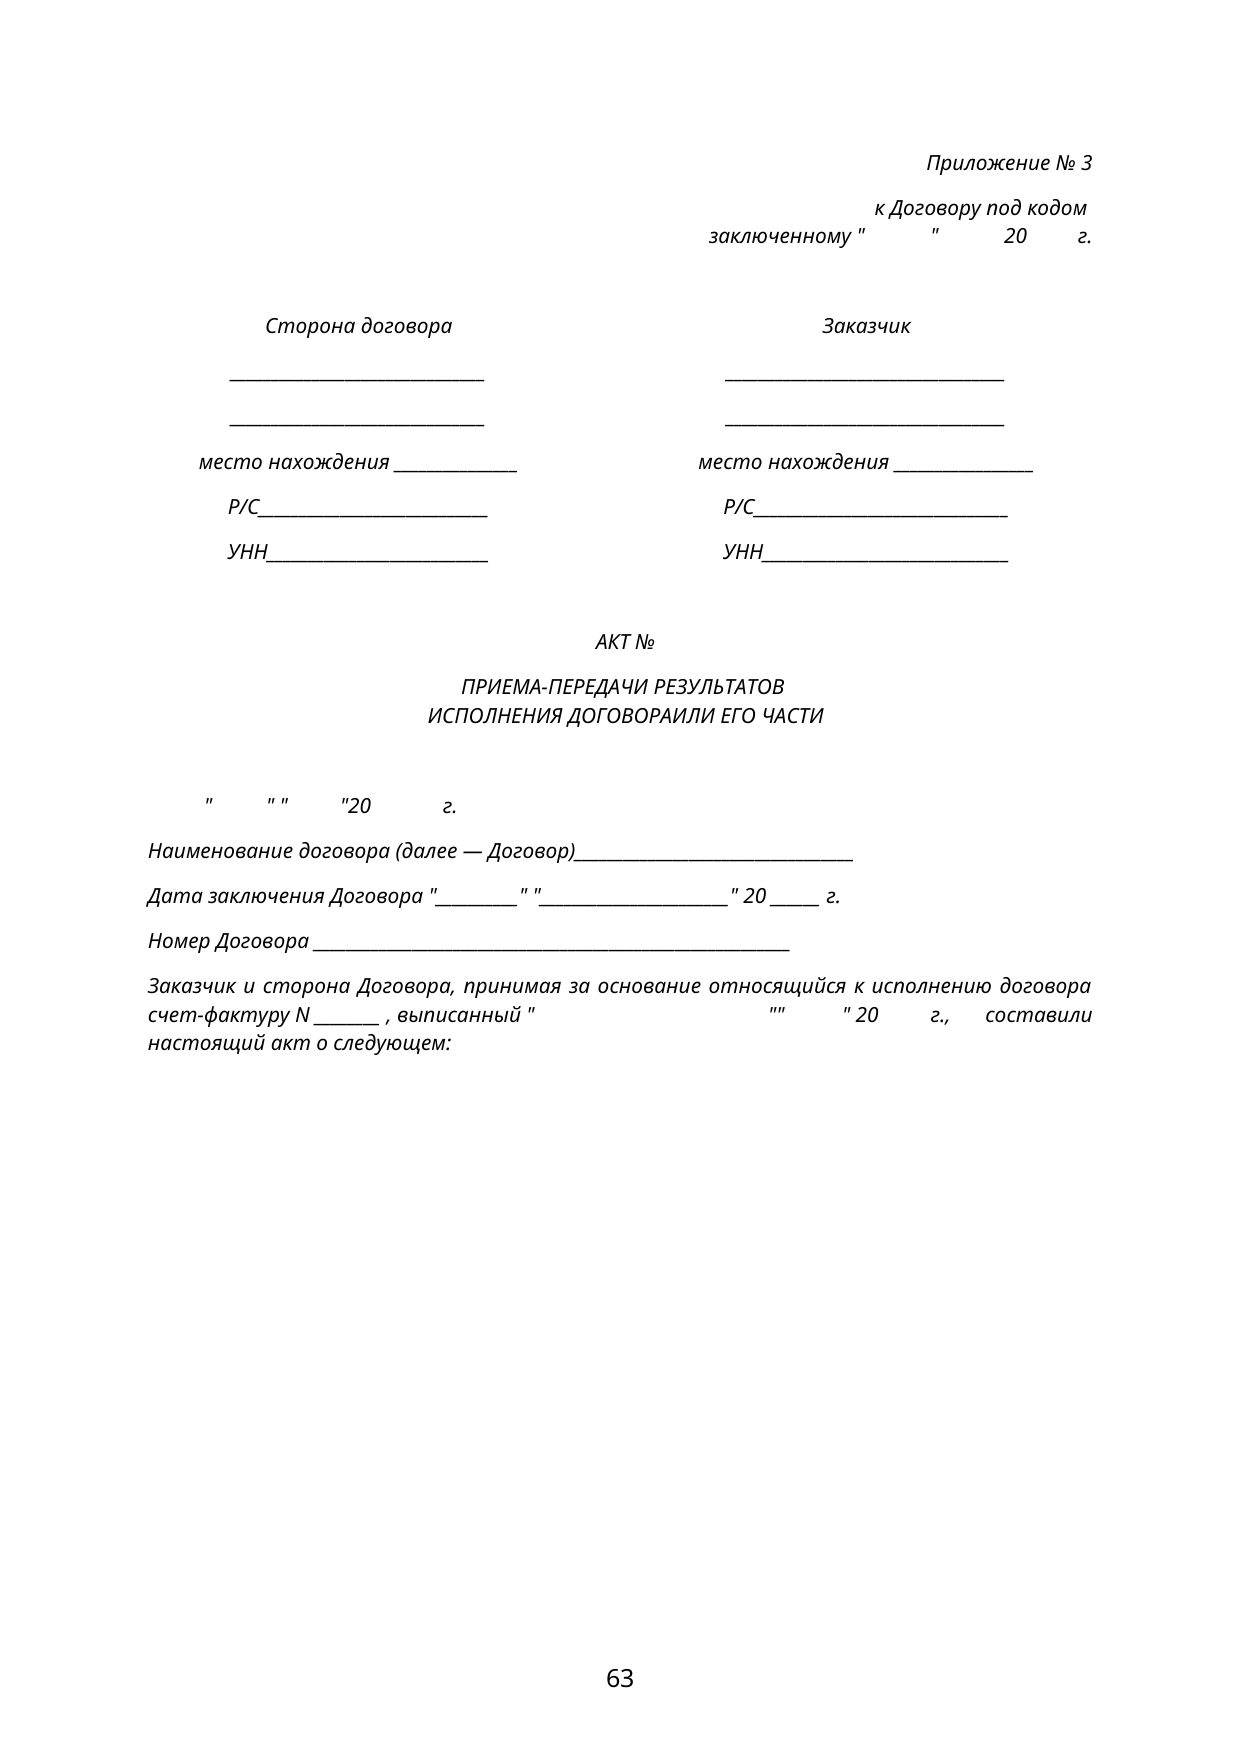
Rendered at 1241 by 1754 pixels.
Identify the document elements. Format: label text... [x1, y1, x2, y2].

text к Договору под кодом заключенному " " 20 г. [148, 193, 1092, 250]
text Номер Договора __________________________________________________________ [148, 926, 1092, 955]
text Приложение № 3 [148, 148, 1092, 176]
text АКТ № [207, 627, 1044, 656]
text Наименование договора (далее — Договор)__________________________________ [148, 836, 1092, 864]
text Дата заключения Договора "__________" "_______________________" 20 ______ г. [148, 881, 1092, 909]
table_header Сторона договора _______________________________ _______________________________ место нахождения _______________ Р/С____________________________ УНН___________________________ [112, 311, 605, 582]
text Заказчик и сторона Договора, принимая за основание относящийся к исполнению договора счет-фактуру N ________ , выписанный " "" " 20 г., составили настоящий акт о следующем: [148, 971, 1092, 1057]
table_header Заказчик __________________________________ __________________________________ место нахождения _________________ Р/С_______________________________ УНН______________________________ [605, 311, 1128, 582]
text " " " "20 г. [148, 791, 1092, 819]
text ПРИЕМА-ПЕРЕДАЧИ РЕЗУЛЬТАТОВ ИСПОЛНЕНИЯ ДОГОВОРАИЛИ ЕГО ЧАСТИ [207, 672, 1044, 729]
